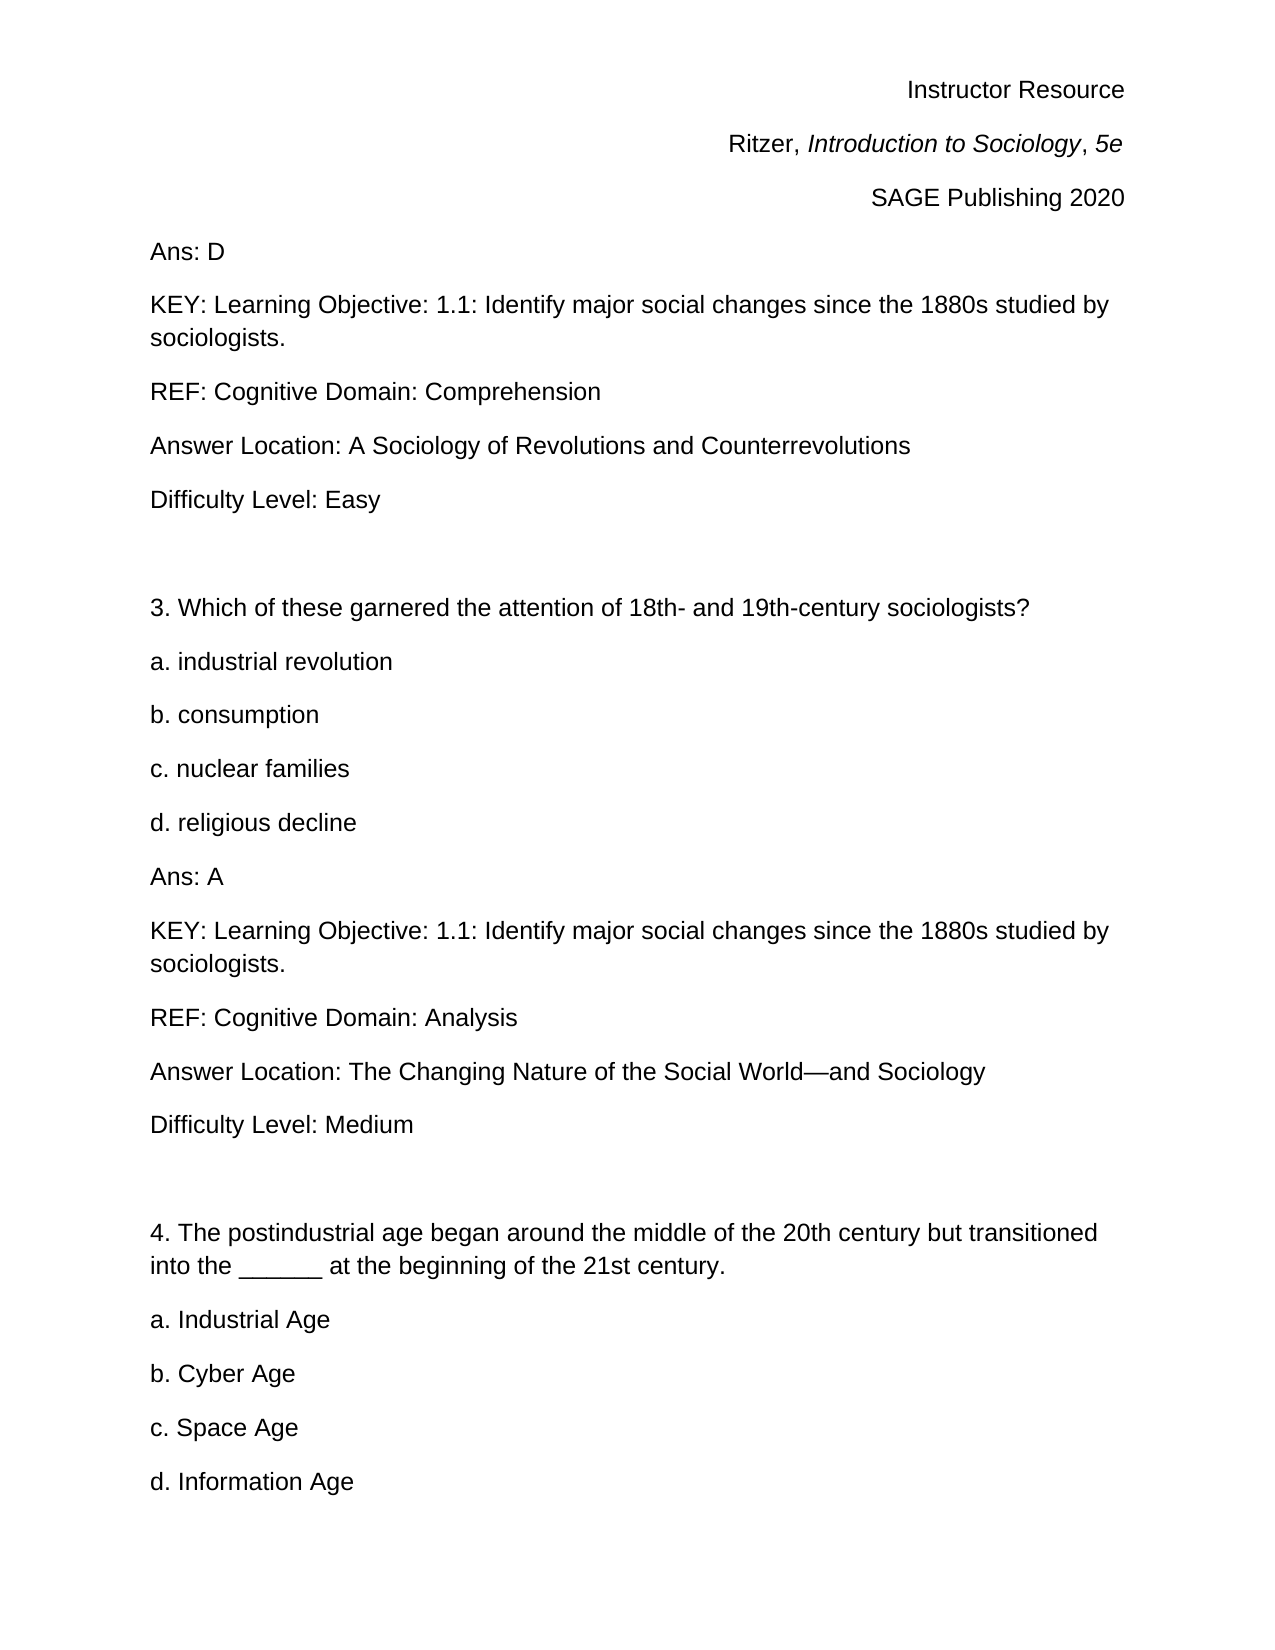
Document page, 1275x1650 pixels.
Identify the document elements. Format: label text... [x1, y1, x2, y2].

text Ans: A [150, 862, 1125, 891]
text b. consumption [150, 700, 1125, 729]
text KEY: Learning Objective: 1.1: Identify major social changes since the 1880s studied by sociologists. [150, 290, 1125, 352]
text a. Industrial Age [150, 1305, 1125, 1334]
text 3. Which of these garnered the attention of 18th- and 19th-century sociologists? [150, 593, 1125, 621]
text Ans: D [150, 237, 1125, 265]
text d. religious decline [150, 808, 1125, 837]
text 4. The postindustrial age began around the middle of the 20th century but transitioned into the ______ at the beginning of the 21st century. [150, 1218, 1125, 1280]
text Answer Location: The Changing Nature of the Social World—and Sociology [150, 1057, 1125, 1085]
text KEY: Learning Objective: 1.1: Identify major social changes since the 1880s studied by sociologists. [150, 916, 1125, 978]
text REF: Cognitive Domain: Comprehension [150, 377, 1125, 406]
text d. Information Age [150, 1467, 1125, 1495]
text Answer Location: A Sociology of Revolutions and Counterrevolutions [150, 431, 1125, 460]
text c. nuclear families [150, 754, 1125, 783]
text Difficulty Level: Medium [150, 1110, 1125, 1139]
text Difficulty Level: Easy [150, 485, 1125, 514]
text c. Space Age [150, 1413, 1125, 1441]
text a. industrial revolution [150, 647, 1125, 675]
text REF: Cognitive Domain: Analysis [150, 1003, 1125, 1031]
text b. Cyber Age [150, 1359, 1125, 1388]
